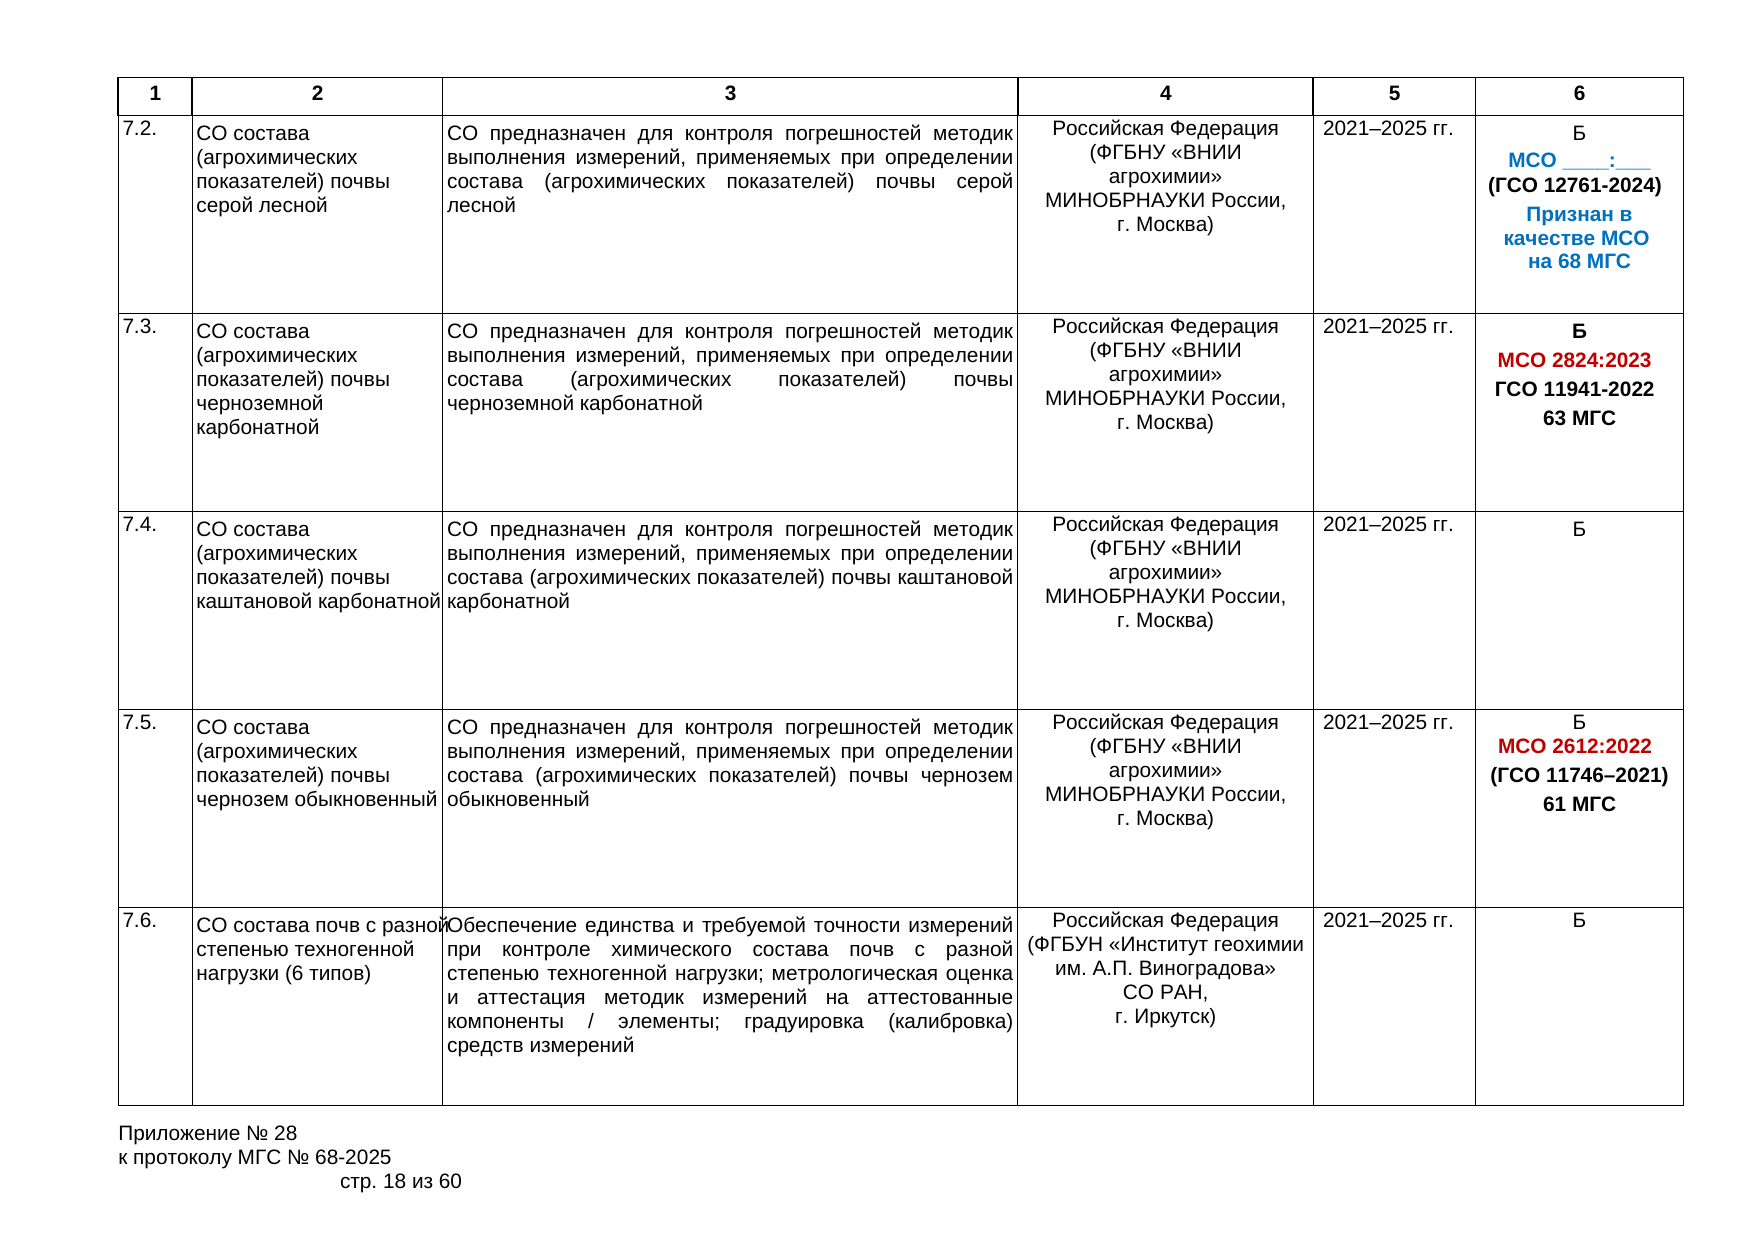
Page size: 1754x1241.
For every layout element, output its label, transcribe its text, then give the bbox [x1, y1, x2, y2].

table_cell СО предназначен для контроля погрешностей методик выполнения измерений, применяемых при определении состава (агрохимических показателей) почвы черноземной карбонатной [443, 314, 1017, 511]
table_cell [119, 710, 192, 907]
table_cell Б МСО 2612:2022 (ГСО 11746–2021) 61 МГС [1476, 710, 1683, 907]
table_header 3 [443, 78, 1017, 114]
table_cell СО предназначен для контроля погрешностей методик выполнения измерений, применяемых при определении состава (агрохимических показателей) почвы серой лесной [443, 116, 1017, 313]
table_cell 2021–2025 гг. [1314, 908, 1475, 1105]
table_cell Российская Федерация (ФГБНУ «ВНИИ агрохимии» МИНОБРНАУКИ России, г. Москва) [1018, 314, 1313, 511]
table_cell 2021–2025 гг. [1314, 512, 1475, 709]
table_cell Российская Федерация (ФГБНУ «ВНИИ агрохимии» МИНОБРНАУКИ России, г. Москва) [1018, 512, 1313, 709]
table_cell СО состава почв с разной степенью техногенной нагрузки (6 типов) [193, 908, 442, 1105]
table_cell [119, 908, 192, 1105]
table_cell Обеспечение единства и требуемой точности измерений при контроле химического состава почв с разной степенью техногенной нагрузки; метрологическая оценка и аттестация методик измерений на аттестованные компоненты / элементы; градуировка (калибровка) средств измерений [443, 908, 1017, 1105]
table_cell СО состава (агрохимических показателей) почвы каштановой карбонатной [193, 512, 442, 709]
table_cell Российская Федерация (ФГБНУ «ВНИИ агрохимии» МИНОБРНАУКИ России, г. Москва) [1018, 710, 1313, 907]
table_header 1 [119, 78, 191, 114]
table_cell СО состава (агрохимических показателей) почвы серой лесной [193, 116, 442, 313]
table_cell [119, 116, 192, 313]
table_cell 2021–2025 гг. [1314, 314, 1475, 511]
table_cell Б [1476, 512, 1683, 709]
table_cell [1018, 116, 1313, 313]
table_cell 2021–2025 гг. [1314, 710, 1475, 907]
table_cell [119, 314, 192, 511]
table_cell [119, 512, 192, 709]
table_cell 2021–2025 гг. [1314, 116, 1475, 313]
table_cell СО состава (агрохимических показателей) почвы чернозем обыкновенный [193, 710, 442, 907]
table_header 5 [1314, 78, 1475, 114]
table_cell Б МСО ____:___ (ГСО 12761-2024) Признан в качестве МСО на 68 МГС [1476, 116, 1683, 313]
table_cell СО предназначен для контроля погрешностей методик выполнения измерений, применяемых при определении состава (агрохимических показателей) почвы чернозем обыкновенный [443, 710, 1017, 907]
table_cell СО предназначен для контроля погрешностей методик выполнения измерений, применяемых при определении состава (агрохимических показателей) почвы каштановой карбонатной [443, 512, 1017, 709]
table_cell Б [1476, 908, 1683, 1105]
table_header 2 [193, 78, 442, 114]
table_header 4 [1019, 78, 1312, 114]
table_header 6 [1476, 78, 1683, 114]
table_cell СО состава (агрохимических показателей) почвы черноземной карбонатной [193, 314, 442, 511]
table_cell Российская Федерация (ФГБУН «Институт геохимии им. А.П. Виноградова» СО РАН, г. Иркутск) [1018, 908, 1313, 1105]
table_cell Б МСО 2824:2023 ГСО 11941-2022 63 МГС [1476, 314, 1683, 511]
